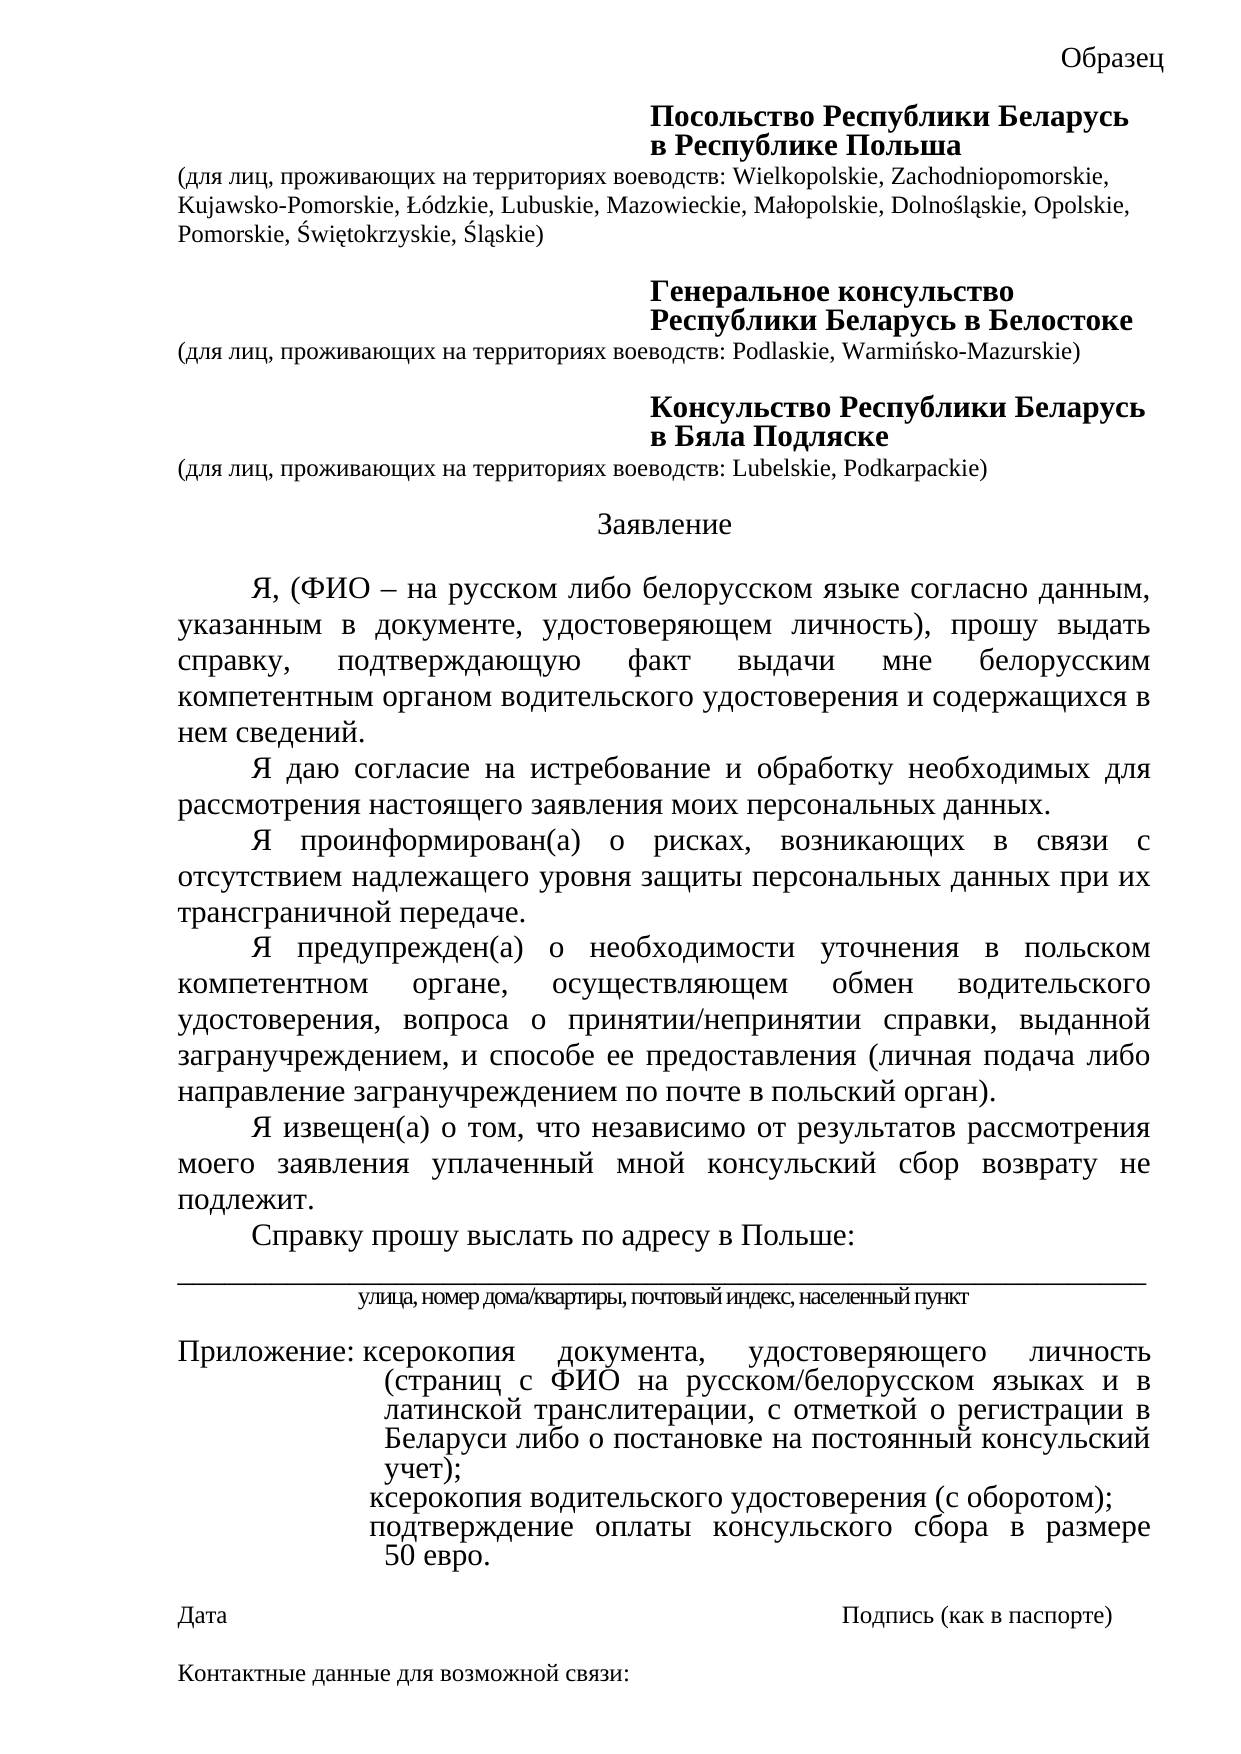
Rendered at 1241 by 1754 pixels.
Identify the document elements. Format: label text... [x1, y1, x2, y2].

text (для лиц, проживающих на территориях воеводств: Wielkopolskie, Zachodniopomorskie, Kujawsko-Pomorskie, Łódzkie, Lubuskie, Mazowieckie, Małopolskie, Dolnośląskie, Opolskie, Pomorskie, Świętokrzyskie, Śląskie) [177, 161, 1152, 248]
text Я извещен(а) о том, что независимо от результатов рассмотрения моего заявления уплаченный мной консульский сбор возврату не подлежит. [177, 1108, 1152, 1216]
text улица, номер дома/квартиры, почтовый индекс, населенный пункт [177, 1288, 1152, 1309]
text Генеральное консульство Республики Беларусь в Белостоке [650, 278, 1152, 336]
text Дата Подпись (как в паспорте) [177, 1600, 1152, 1629]
text подтверждение оплаты консульского сбора в размере 50 евро. [369, 1513, 1152, 1571]
text Справку прошу выслать по адресу в Польше: ______________________________________________________________ [177, 1216, 1152, 1288]
text в Бяла Подляске [650, 423, 1152, 453]
text в Республике Польша [650, 132, 1152, 161]
text Я, (ФИО – на русском либо белорусском языке согласно данным, указанным в документе, удостоверяющем личность), прошу выдать справку, подтверждающую факт выдачи мне белорусским компетентным органом водительского удостоверения и содержащихся в нем сведений. [177, 569, 1152, 749]
text Приложение: ксерокопия документа, удостоверяющего личность (страниц с ФИО на русском/белорусском языках и в латинской транслитерации, с отметкой о регистрации в Беларуси либо о постановке на постоянный консульский учет); [177, 1338, 1152, 1484]
text Контактные данные для возможной связи: [177, 1658, 1152, 1686]
text Образец [177, 44, 1164, 73]
text Я даю согласие на истребование и обработку необходимых для рассмотрения настоящего заявления моих персональных данных. [177, 749, 1152, 821]
text Я предупрежден(а) о необходимости уточнения в польском компетентном органе, осуществляющем обмен водительского удостоверения, вопроса о принятии/непринятии справки, выданной загранучреждением, и способе ее предоставления (личная подача либо направление загранучреждением по почте в польский орган). [177, 929, 1152, 1108]
text (для лиц, проживающих на территориях воеводств: Podlaskie, Warmińsko-Mazurskie) [177, 336, 1152, 365]
text Я проинформирован(а) о рисках, возникающих в связи с отсутствием надлежащего уровня защиты персональных данных при их трансграничной передаче. [177, 821, 1152, 929]
text ксерокопия водительского удостоверения (с оборотом); [369, 1484, 1152, 1513]
text Заявление [177, 511, 1152, 540]
text Посольство Республики Беларусь [650, 103, 1152, 132]
text (для лиц, проживающих на территориях воеводств: Lubelskie, Podkarpackie) [177, 453, 1152, 482]
text Консульство Республики Беларусь [650, 394, 1152, 423]
